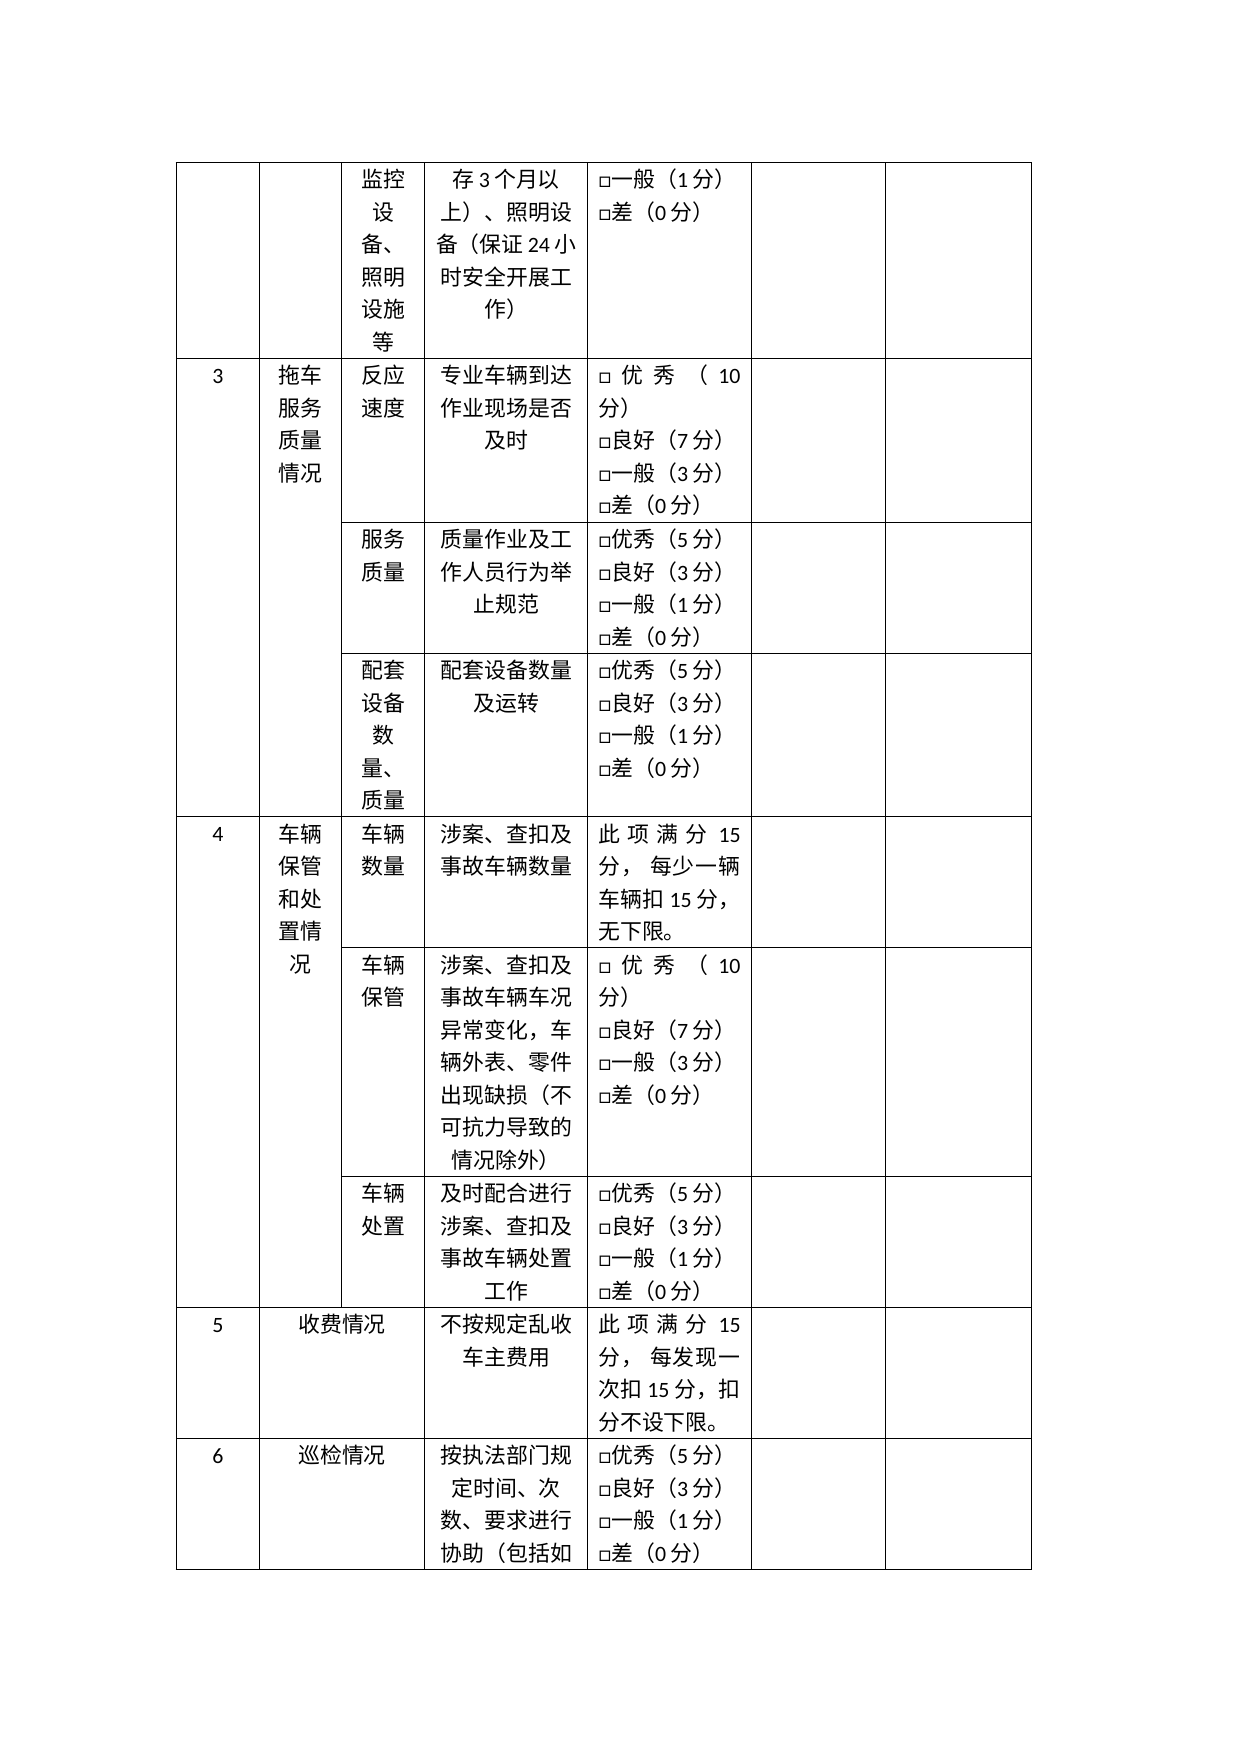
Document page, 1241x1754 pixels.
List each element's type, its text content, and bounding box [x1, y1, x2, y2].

table_cell 4 [177, 817, 259, 1307]
table_cell [752, 654, 885, 816]
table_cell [588, 1439, 751, 1569]
table_cell 涉案、查扣及事故车辆车况异常变化，车辆外表、零件出现缺损（不可抗力导致的情况除外） [425, 948, 587, 1176]
table_cell 3 [177, 359, 259, 816]
table_cell [886, 163, 1031, 358]
table_cell [752, 359, 885, 522]
table_cell 及时配合进行涉案、查扣及事故车辆处置工作 [425, 1177, 587, 1307]
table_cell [588, 163, 751, 358]
table_cell □优秀（10分） □良好（7分） □一般（3分） □差（0分） [588, 359, 751, 522]
table_cell 巡检情况 [260, 1439, 424, 1569]
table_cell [425, 163, 587, 358]
table_cell □优秀（5分） □良好（3分） □一般（1分） □差（0分） [588, 1177, 751, 1307]
table_cell □优秀（5分） □良好（3分） □一般（1分） □差（0分） [588, 523, 751, 653]
table_cell 5 [177, 1308, 259, 1438]
table_cell [886, 1439, 1031, 1569]
table_cell 配套设备数量及运转 [425, 654, 587, 816]
table_cell 专业车辆到达作业现场是否及时 [425, 359, 587, 522]
table_cell [752, 163, 885, 358]
table_cell □优秀（10分） □良好（7分） □一般（3分） □差（0分） [588, 948, 751, 1176]
table_cell 6 [177, 1439, 259, 1569]
table_cell [886, 523, 1031, 653]
table_cell [886, 817, 1031, 947]
table_cell [752, 1177, 885, 1307]
table_cell 此项满分15分， 每少一辆车辆扣15分，无下限。 [588, 817, 751, 947]
table_cell 质量作业及工作人员行为举止规范 [425, 523, 587, 653]
table_cell 反应速度 [342, 359, 424, 522]
table_cell [886, 1308, 1031, 1438]
table_cell 此项满分15分， 每发现一次扣15分，扣分不设下限。 [588, 1308, 751, 1438]
table_cell 车辆保管和处置情况 [260, 817, 341, 1307]
table_cell [752, 1308, 885, 1438]
table_cell 场地电子监控设备、照明设施等 [342, 163, 424, 358]
table_cell 配套设备数量、质量 [342, 654, 424, 816]
table_cell [752, 523, 885, 653]
table_cell 收费情况 [260, 1308, 424, 1438]
table_cell [886, 1177, 1031, 1307]
table_cell [752, 817, 885, 947]
table_cell 车辆保管 [342, 948, 424, 1176]
table_cell [752, 1439, 885, 1569]
table_cell [886, 359, 1031, 522]
table_cell 车辆处置 [342, 1177, 424, 1307]
table_cell 拖车服务质量情况 [260, 359, 341, 816]
table_cell [886, 948, 1031, 1176]
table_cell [425, 1439, 587, 1569]
table_cell [752, 948, 885, 1176]
table_cell 不按规定乱收车主费用 [425, 1308, 587, 1438]
table_cell 服务质量 [342, 523, 424, 653]
table_cell 车辆数量 [342, 817, 424, 947]
table_cell □优秀（5分） □良好（3分） □一般（1分） □差（0分） [588, 654, 751, 816]
table_cell [886, 654, 1031, 816]
table_cell 涉案、查扣及事故车辆数量 [425, 817, 587, 947]
